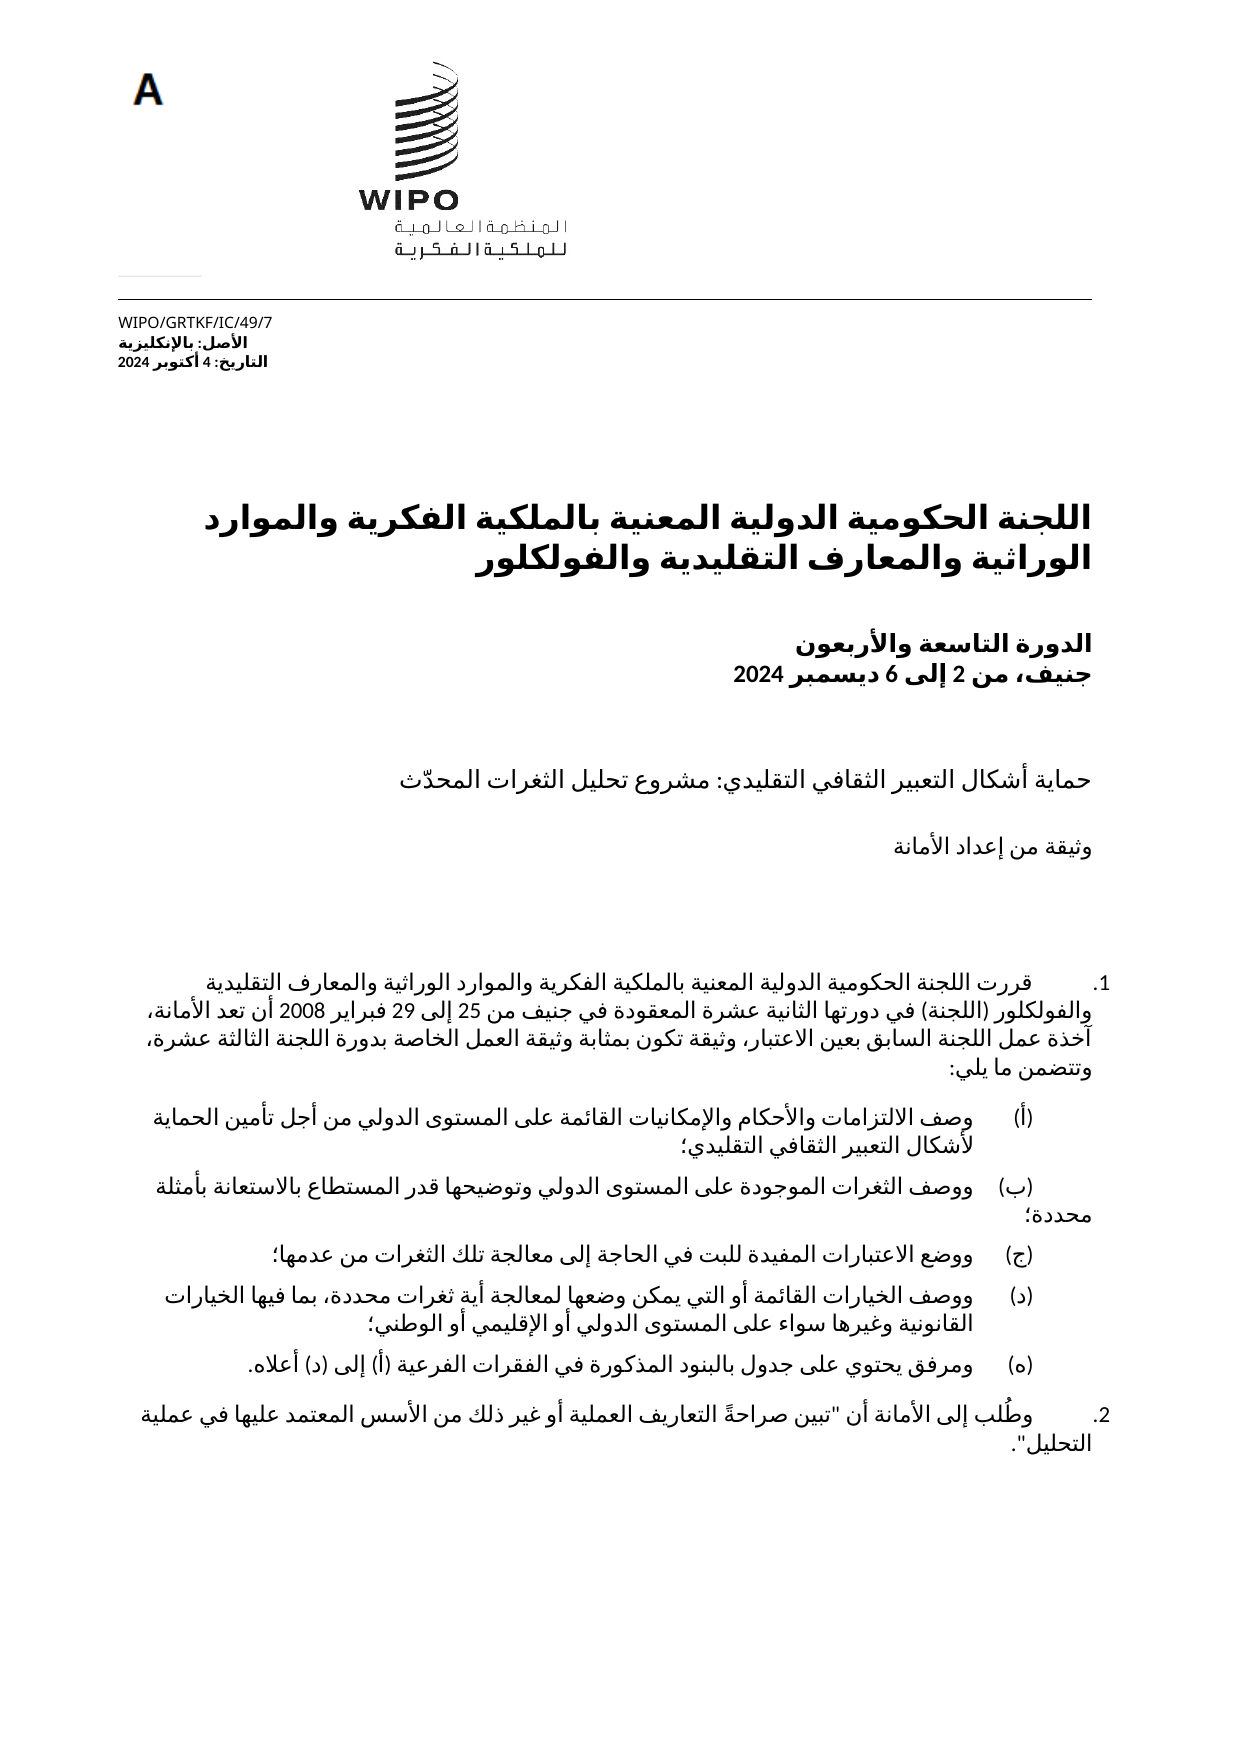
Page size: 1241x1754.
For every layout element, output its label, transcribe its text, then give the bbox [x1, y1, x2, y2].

list (ج) ووضع الاعتبارات المفيدة للبت في الحاجة إلى معالجة تلك الثغرات من عدمها؛ [118, 1241, 1033, 1269]
text قررت اللجنة الحكومية الدولية المعنية بالملكية الفكرية والموارد الوراثية والمعارف التقليدية والفولكلور (اللجنة) في دورتها الثانية عشرة المعقودة في جنيف من 25 إلى 29 فبراير 2008 أن تعد الأمانة، آخذة عمل اللجنة السابق بعين الاعتبار، وثيقة تكون بمثابة وثيقة العمل الخاصة بدورة اللجنة الثالثة عشرة، وتتضمن ما يلي: [118, 968, 1092, 1081]
picture [118, 58, 203, 278]
text WIPO/GRTKF/IC/49/7 [118, 312, 1092, 333]
text وثيقة من إعداد الأمانة [118, 832, 1092, 860]
text الأصل: بالإنكليزية [118, 333, 1092, 353]
list (ب) ووصف الثغرات الموجودة على المستوى الدولي وتوضيحها قدر المستطاع بالاستعانة بأمثلة محددة؛ [118, 1172, 1092, 1228]
text الدورة التاسعة والأربعون [118, 628, 1092, 659]
list (ه) ومرفق يحتوي على جدول بالبنود المذكورة في الفقرات الفرعية (أ) إلى (د) أعلاه. [118, 1350, 1033, 1378]
list (أ) وصف الالتزامات والأحكام والإمكانيات القائمة على المستوى الدولي من أجل تأمين الحماية لأشكال التعبير الثقافي التقليدي؛ [118, 1103, 1033, 1159]
text حماية أشكال التعبير الثقافي التقليدي: مشروع تحليل الثغرات المحدّث [118, 764, 1092, 795]
text التاريخ: 4 أكتوبر 2024 [118, 353, 1092, 372]
text وطُلب إلى الأمانة أن "تبين صراحةً التعاريف العملية أو غير ذلك من الأسس المعتمد عليها في عملية التحليل". [118, 1401, 1092, 1457]
subtitle اللجنة الحكومية الدولية المعنية بالملكية الفكرية والموارد الوراثية والمعارف التقليدية والفولكلور [118, 497, 1092, 578]
text جنيف، من 2 إلى 6 ديسمبر 2024 [118, 659, 1092, 689]
list (د) ووصف الخيارات القائمة أو التي يمكن وضعها لمعالجة أية ثغرات محددة، بما فيها الخيارات القانونية وغيرها سواء على المستوى الدولي أو الإقليمي أو الوطني؛ [118, 1281, 1033, 1337]
picture [356, 58, 574, 267]
